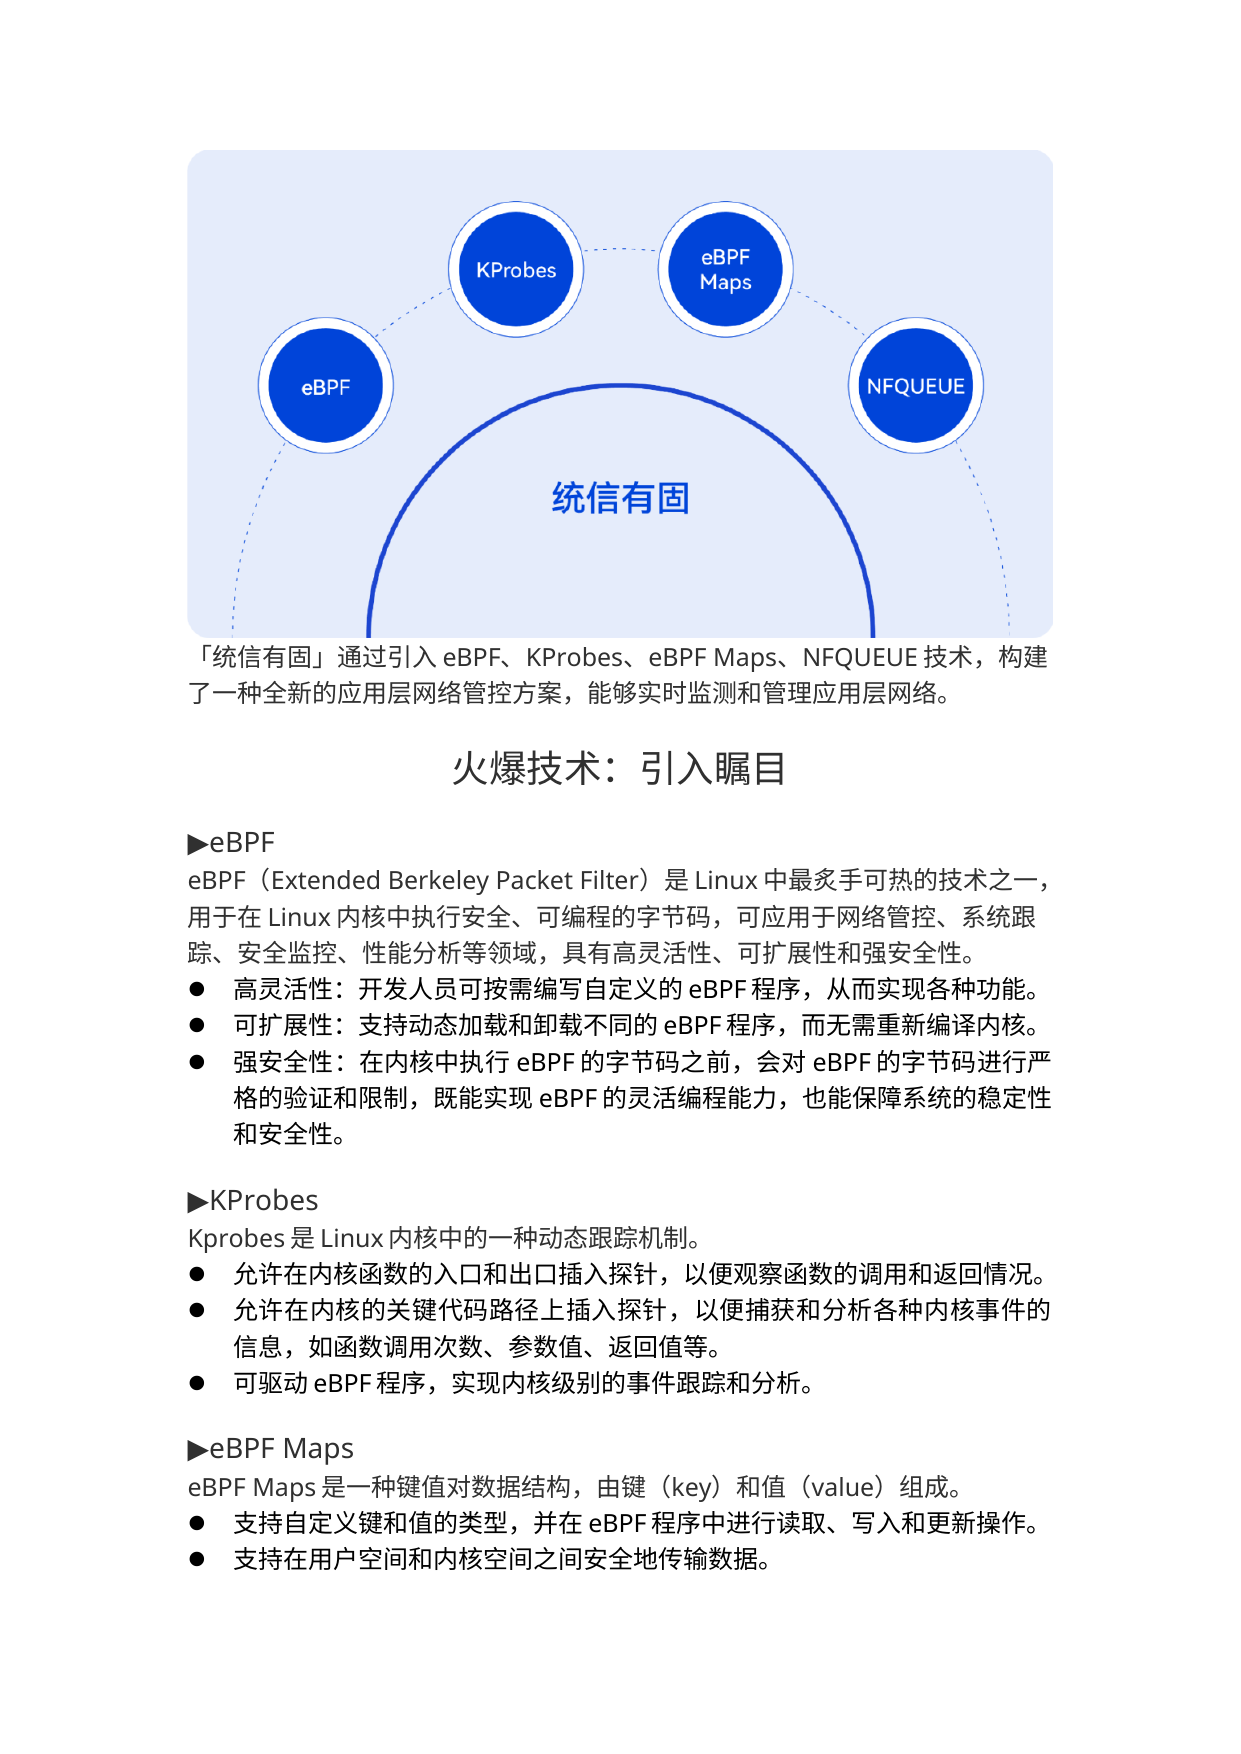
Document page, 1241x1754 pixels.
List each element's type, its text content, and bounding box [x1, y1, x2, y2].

list 允许在内核函数的入口和出口插入探针，以便观察函数的调用和返回情况。 [187, 1254, 1053, 1291]
list 可扩展性：支持动态加载和卸载不同的eBPF程序，而无需重新编译内核。 [187, 1006, 1053, 1042]
list 强安全性：在内核中执行eBPF的字节码之前，会对eBPF的字节码进行严格的验证和限制，既能实现eBPF的灵活编程能力，也能保障系统的稳定性和安全性。 [187, 1042, 1053, 1151]
text ▶KProbes [187, 1180, 1053, 1218]
text eBPF（Extended Berkeley Packet Filter）是Linux中最炙手可热的技术之一，用于在Linux内核中执行安全、可编程的字节码，可应用于网络管控、系统跟踪、安全监控、性能分析等领域，具有高灵活性、可扩展性和强安全性。 [187, 861, 1053, 969]
list 支持在用户空间和内核空间之间安全地传输数据。 [187, 1539, 1053, 1576]
list 允许在内核的关键代码路径上插入探针，以便捕获和分析各种内核事件的信息，如函数调用次数、参数值、返回值等。 [187, 1291, 1053, 1363]
picture [187, 150, 1053, 638]
text ▶eBPF Maps [187, 1429, 1053, 1467]
list 可驱动eBPF程序，实现内核级别的事件跟踪和分析。 [187, 1363, 1053, 1399]
list 支持自定义键和值的类型，并在eBPF程序中进行读取、写入和更新操作。 [187, 1503, 1053, 1539]
text 「统信有固」通过引入eBPF、KProbes、eBPF Maps、NFQUEUE技术，构建了一种全新的应用层网络管控方案，能够实时监测和管理应用层网络。 [187, 638, 1053, 710]
text ▶eBPF [187, 822, 1053, 861]
list 高灵活性：开发人员可按需编写自定义的eBPF程序，从而实现各种功能。 [187, 969, 1053, 1006]
text eBPF Maps是一种键值对数据结构，由键（key）和值（value）组成。 [187, 1467, 1053, 1503]
text 火爆技术：引入瞩目 [187, 739, 1053, 793]
text Kprobes是Linux内核中的一种动态跟踪机制。 [187, 1218, 1053, 1254]
